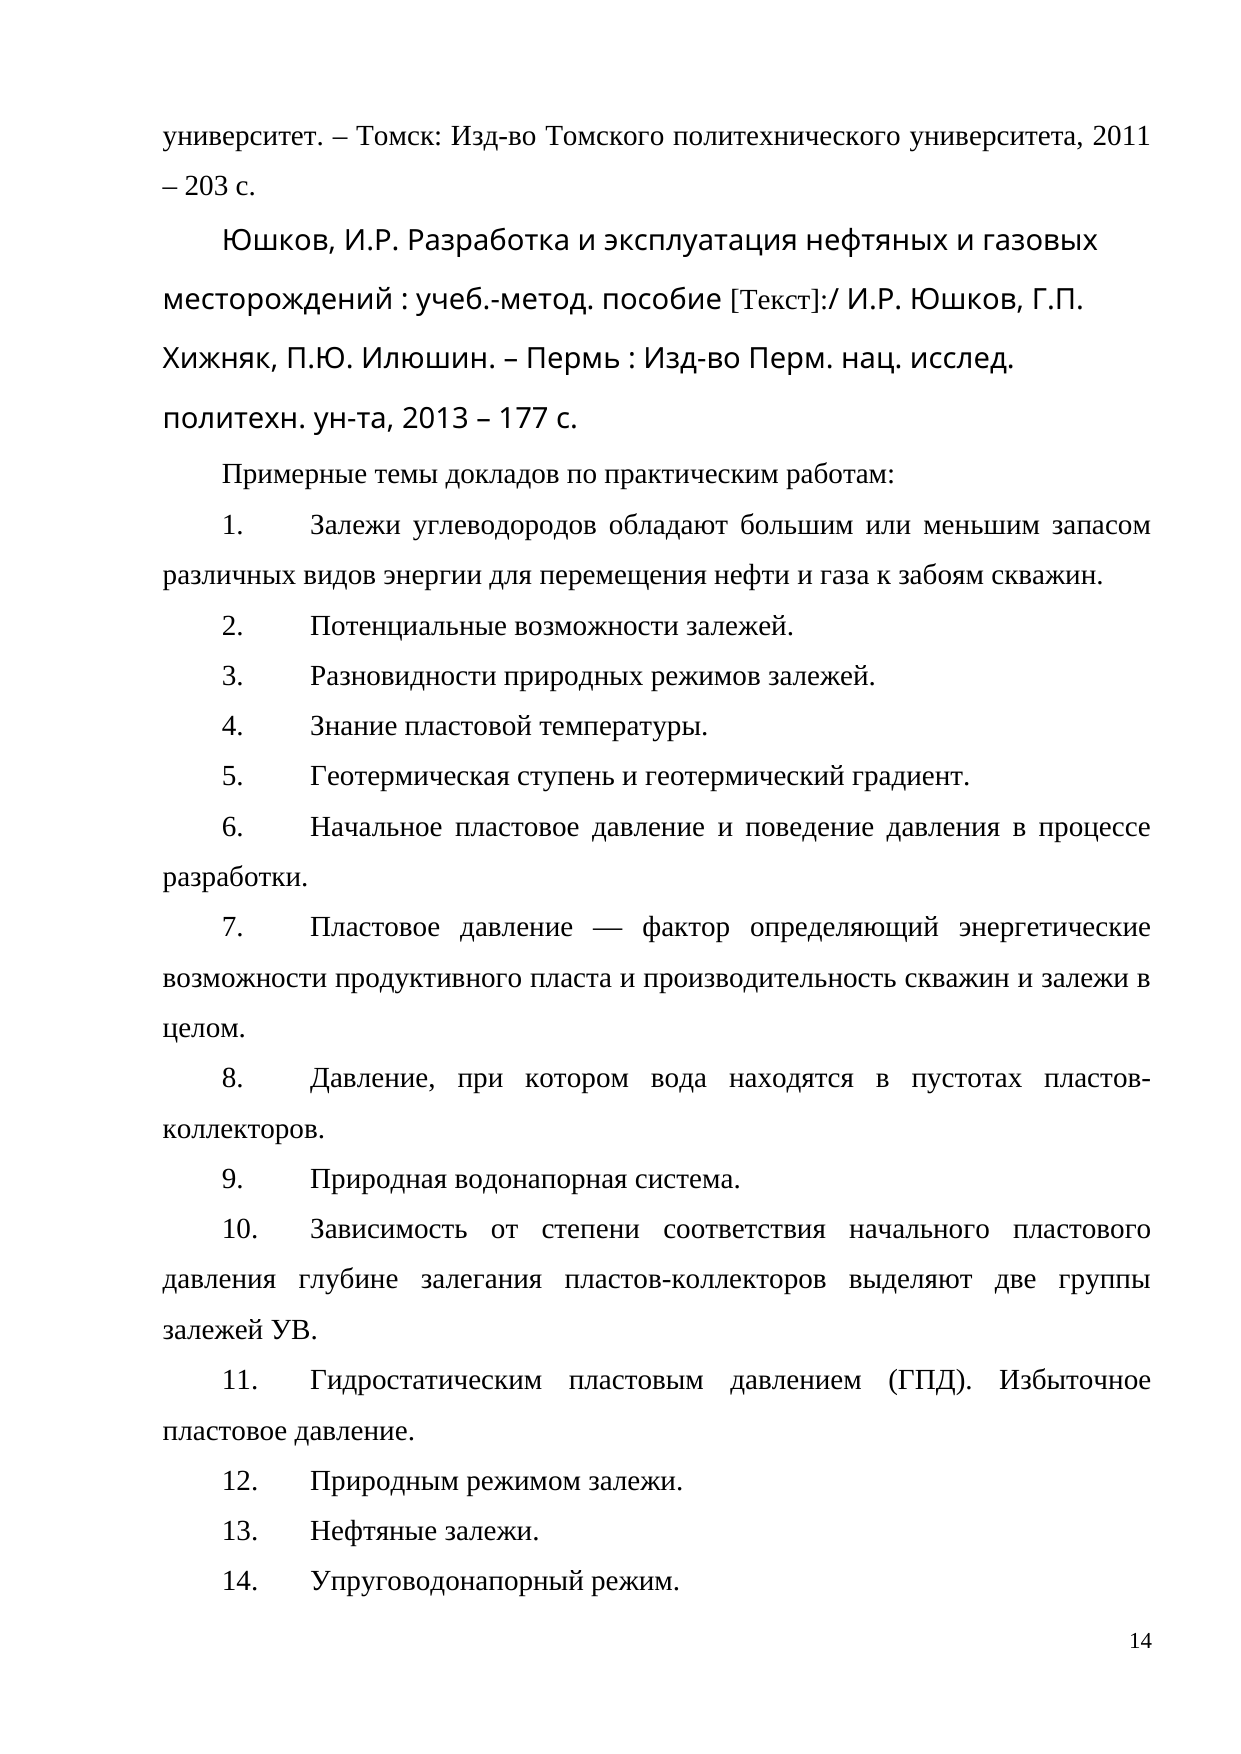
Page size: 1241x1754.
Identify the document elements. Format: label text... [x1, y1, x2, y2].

text Примерные темы докладов по практическим работам: [162, 457, 1152, 490]
text Юшков, И.Р. Разработка и эксплуатация нефтяных и газовых месторождений : учеб.-метод. пособие [Текст]:/ И.Р. Юшков, Г.П. Хижняк, П.Ю. Илюшин. – Пермь : Изд-во Перм. нац. исслед. политехн. ун-та, 2013 – 177 с. [162, 219, 1152, 437]
list Потенциальные возможности залежей. [162, 608, 1152, 641]
list Разновидности природных режимов залежей. [162, 658, 1152, 691]
list Залежи углеводородов обладают большим или меньшим запасом различных видов энергии для перемещения нефти и газа к забоям скважин. [162, 507, 1152, 591]
list Природная водонапорная система. [162, 1161, 1152, 1194]
list Геотермическая ступень и геотермический градиент. [162, 758, 1152, 792]
list Зависимость от степени соответствия начального пластового давления глубине залегания пластов-коллекторов выделяют две группы залежей УВ. [162, 1211, 1152, 1346]
list Начальное пластовое давление и поведение давления в процессе разработки. [162, 809, 1152, 893]
list Знание пластовой температуры. [162, 708, 1152, 742]
list Пластовое давление — фактор определяющий энергетические возможности продуктивного пласта и производительность скважин и залежи в целом. [162, 909, 1152, 1044]
list Давление, при котором вода находятся в пустотах пластов-коллекторов. [162, 1060, 1152, 1144]
list Природным режимом залежи. [162, 1463, 1152, 1496]
list Гидростатическим пластовым давлением (ГПД). Избыточное пластовое давление. [162, 1362, 1152, 1446]
list Нефтяные залежи. [162, 1513, 1152, 1547]
list Упруговодонапорный режим. [162, 1563, 1152, 1597]
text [162, 118, 1152, 202]
